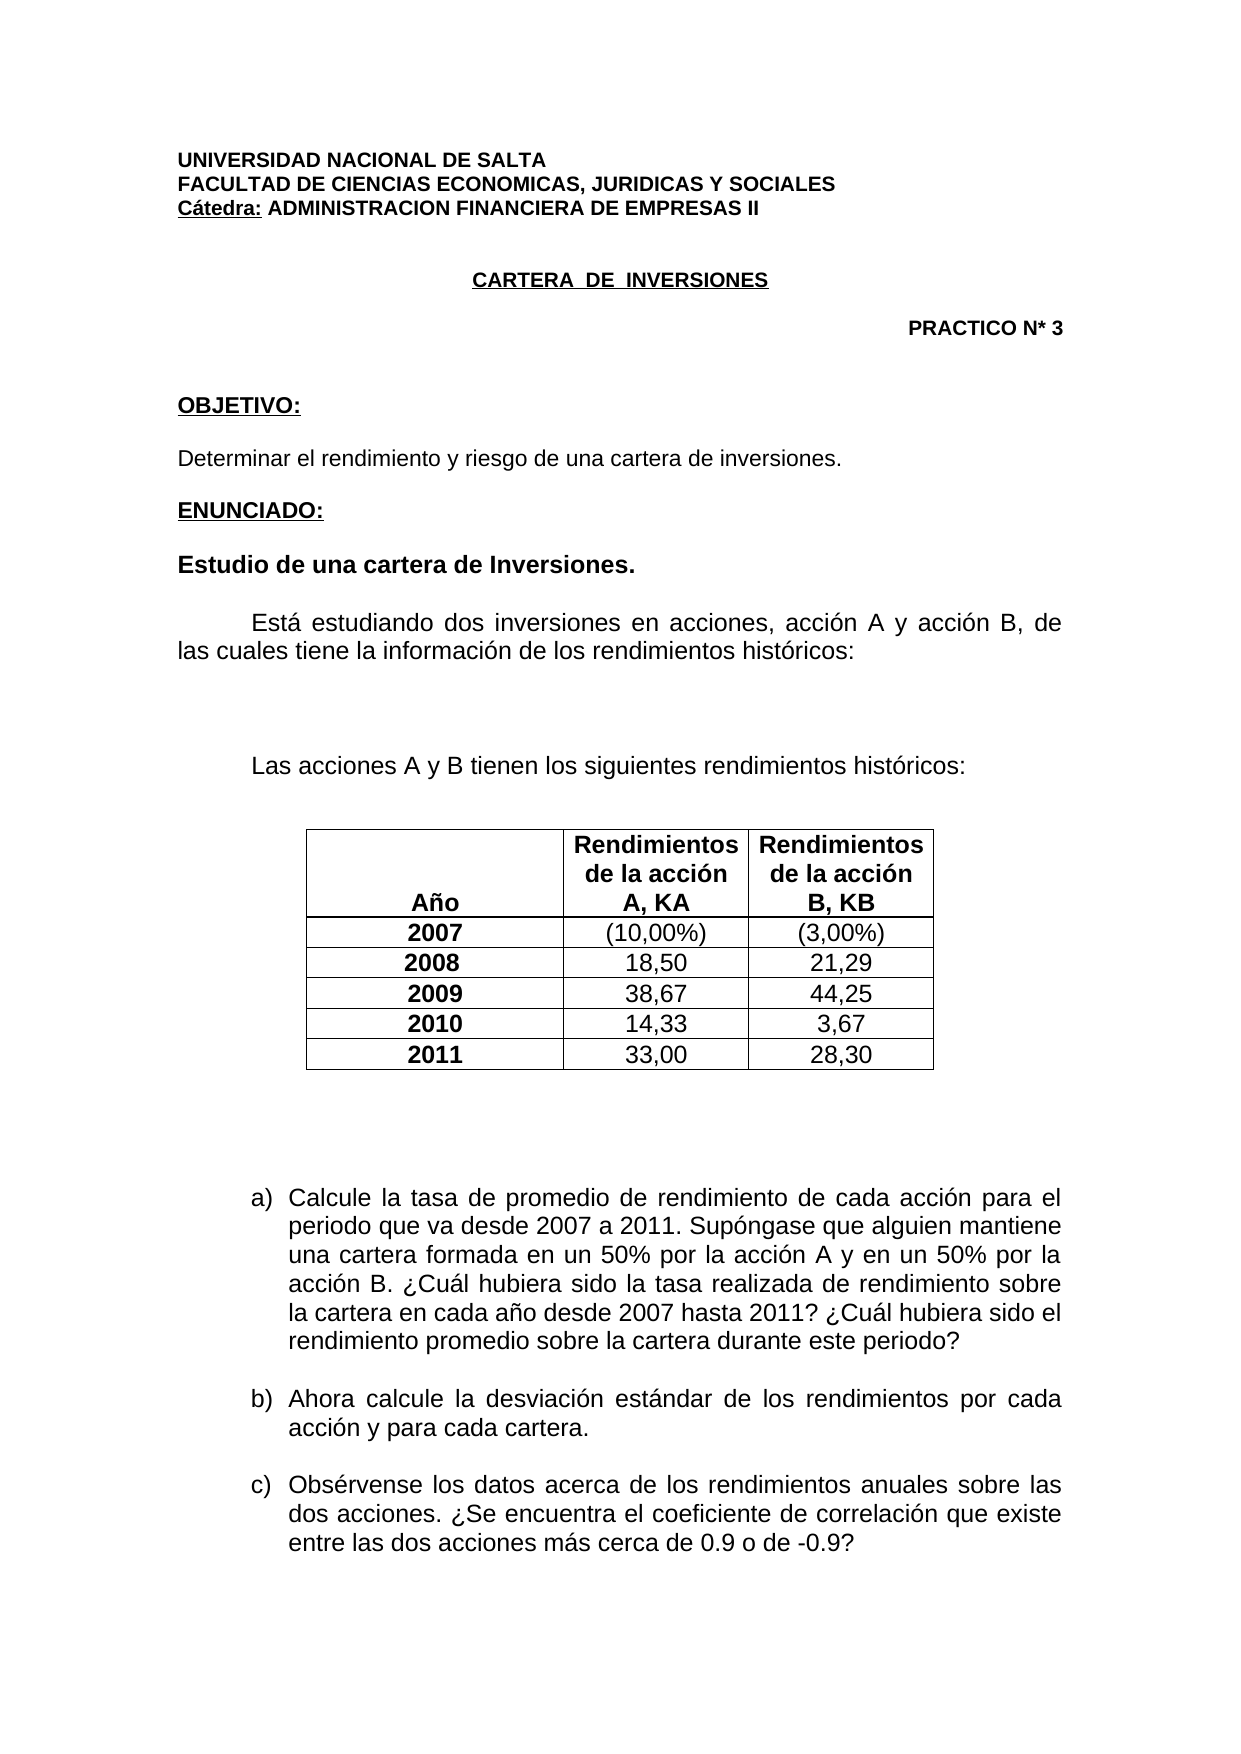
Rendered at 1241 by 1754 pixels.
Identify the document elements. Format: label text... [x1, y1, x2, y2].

table_cell 14,33 [564, 1009, 748, 1038]
table_cell 3,67 [749, 1009, 933, 1038]
text PRACTICO N* 3 [177, 315, 1063, 339]
table_cell 2009 [307, 978, 563, 1008]
text CARTERA DE INVERSIONES [177, 267, 1063, 291]
text Determinar el rendimiento y riesgo de una cartera de inversiones. [177, 445, 1063, 471]
table_header Rendimientos de la acción A, KA [564, 830, 748, 916]
table_cell 21,29 [749, 948, 933, 977]
table_cell 2010 [307, 1009, 563, 1038]
text UNIVERSIDAD NACIONAL DE SALTA [177, 148, 1063, 172]
table_cell 18,50 [564, 948, 748, 977]
list Obsérvense los datos acerca de los rendimientos anuales sobre las dos acciones. ¿Se encuentra el coeficiente de correlación que existe entre las dos acciones más cerca de 0.9 o de -0.9? [251, 1470, 1063, 1556]
table_cell 28,30 [749, 1039, 933, 1068]
table_cell 2011 [307, 1039, 563, 1068]
list Calcule la tasa de promedio de rendimiento de cada acción para el periodo que va desde 2007 a 2011. Supóngase que alguien mantiene una cartera formada en un 50% por la acción A y en un 50% por la acción B. ¿Cuál hubiera sido la tasa realizada de rendimiento sobre la cartera en cada año desde 2007 hasta 2011? ¿Cuál hubiera sido el rendimiento promedio sobre la cartera durante este periodo? [251, 1183, 1063, 1355]
text OBJETIVO: [177, 392, 1063, 418]
table_cell (3,00%) [749, 918, 933, 947]
text Está estudiando dos inversiones en acciones, acción A y acción B, de las cuales tiene la información de los rendimientos históricos: [177, 608, 1063, 665]
text Las acciones A y B tienen los siguientes rendimientos históricos: [177, 751, 1063, 780]
table_cell 2007 [307, 918, 563, 947]
text Cátedra: ADMINISTRACION FINANCIERA DE EMPRESAS II [177, 196, 1063, 219]
table_cell 2008 [307, 948, 563, 977]
text ENUNCIADO: [177, 497, 1063, 524]
table_cell 44,25 [749, 978, 933, 1008]
list Ahora calcule la desviación estándar de los rendimientos por cada acción y para cada cartera. [251, 1384, 1063, 1441]
table_header Rendimientos de la acción B, KB [749, 830, 933, 916]
text FACULTAD DE CIENCIAS ECONOMICAS, JURIDICAS Y SOCIALES [177, 172, 1063, 196]
table_header Año [307, 830, 563, 916]
table_cell (10,00%) [564, 918, 748, 947]
text Estudio de una cartera de Inversiones. [177, 550, 1063, 579]
table_cell 33,00 [564, 1039, 748, 1068]
table_cell 38,67 [564, 978, 748, 1008]
